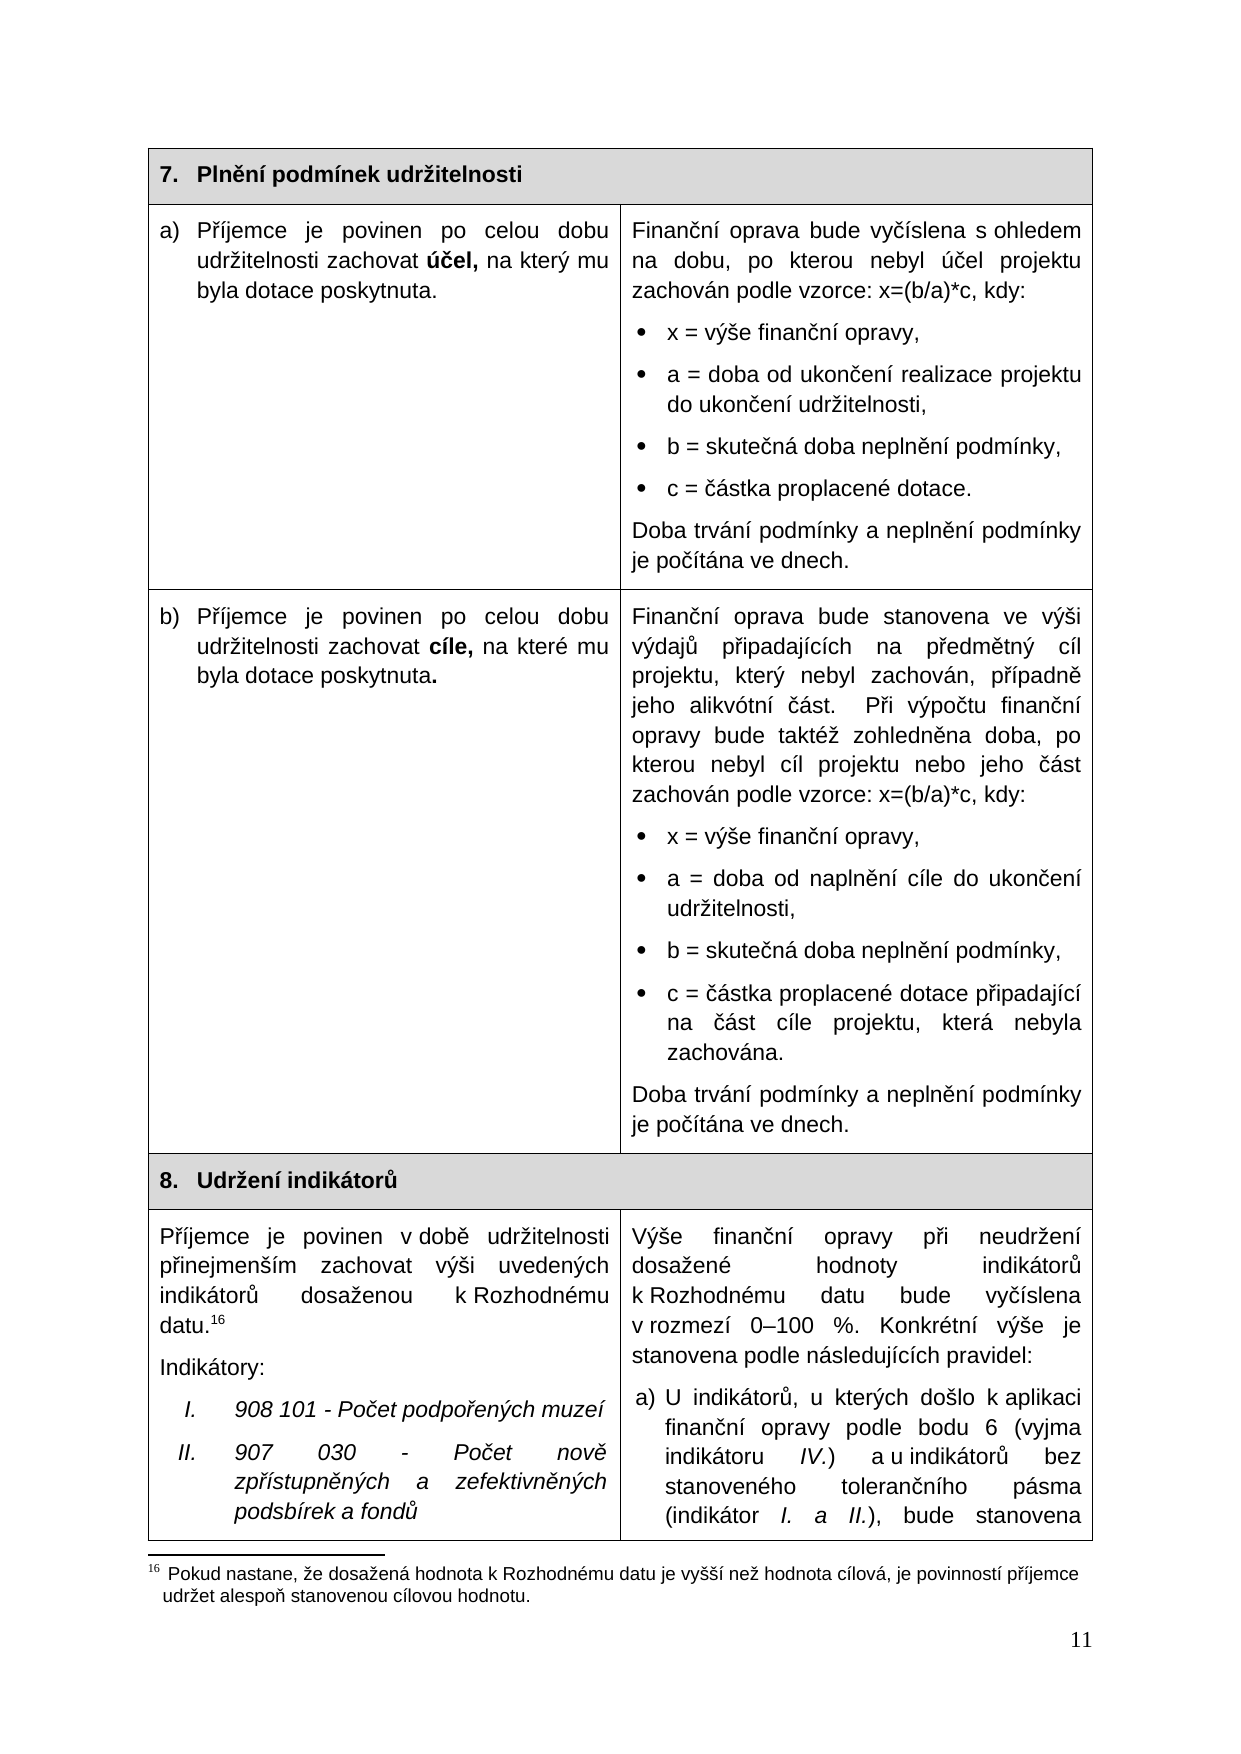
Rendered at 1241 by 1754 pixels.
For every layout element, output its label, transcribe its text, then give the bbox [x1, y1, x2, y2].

table_cell Finanční oprava bude stanovena ve výši výdajů připadajících na předmětný cíl projektu, který nebyl zachován, případně jeho alikvótní část. Při výpočtu finanční opravy bude taktéž zohledněna doba, po kterou nebyl cíl projektu nebo jeho část zachován podle vzorce: x=(b/a)*c, kdy: x = výše finanční opravy, a = doba od naplnění cíle do ukončení udržitelnosti, b = skutečná doba neplnění podmínky, c = částka proplacené dotace připadající na část cíle projektu, která nebyla zachována. Doba trvání podmínky a neplnění podmínky je počítána ve dnech. [621, 590, 1092, 1153]
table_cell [149, 1210, 620, 1540]
table_cell Příjemce je povinen po celou dobu udržitelnosti zachovat účel, na který mu byla dotace poskytnuta. [149, 205, 620, 589]
table_cell Příjemce je povinen po celou dobu udržitelnosti zachovat cíle, na které mu byla dotace poskytnuta. [149, 590, 620, 1153]
table_cell Finanční oprava bude vyčíslena s ohledem na dobu, po kterou nebyl účel projektu zachován podle vzorce: x=(b/a)*c, kdy: x = výše finanční opravy, a = doba od ukončení realizace projektu do ukončení udržitelnosti, b = skutečná doba neplnění podmínky, c = částka proplacené dotace. Doba trvání podmínky a neplnění podmínky je počítána ve dnech. [621, 205, 1092, 589]
table_cell Udržení indikátorů [149, 1154, 1092, 1209]
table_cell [621, 1210, 1092, 1540]
table_cell Plnění podmínek udržitelnosti [149, 149, 1092, 204]
